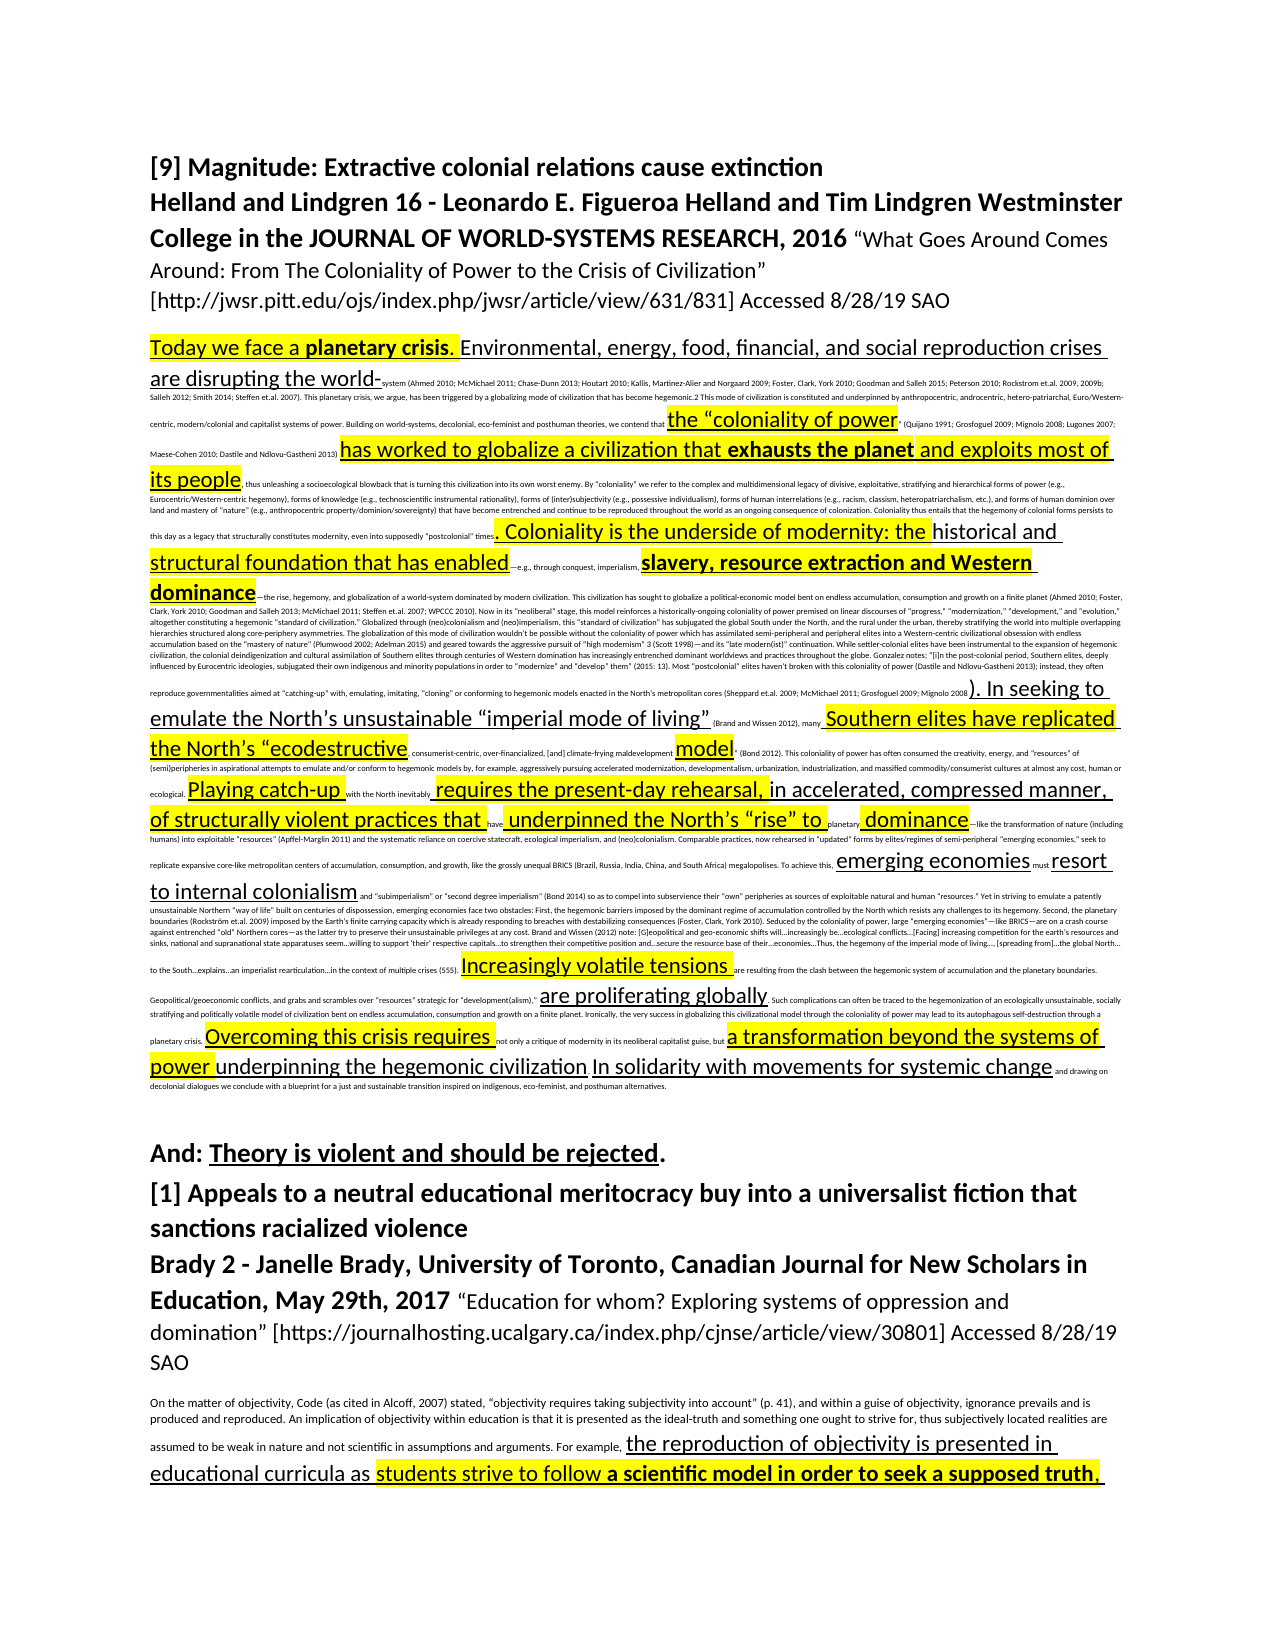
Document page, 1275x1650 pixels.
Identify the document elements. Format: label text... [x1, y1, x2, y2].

subtitle [1] Appeals to a neutral educational meritocracy buy into a universalist fiction that sanctions racialized violence [150, 1176, 1125, 1245]
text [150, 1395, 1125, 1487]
text Brady 2 - Janelle Brady, University of Toronto, Canadian Journal for New Scholars in Education, May 29th, 2017 “Education for whom? Exploring systems of oppression and domination” [https://journalhosting.ucalgary.ca/index.php/cjnse/article/view/30801] Accessed 8/28/19 SAO [150, 1247, 1125, 1376]
text Helland and Lindgren 16 - Leonardo E. Figueroa Helland and Tim Lindgren Westminster College in the JOURNAL OF WORLD-SYSTEMS RESEARCH, 2016 “What Goes Around Comes Around: From The Coloniality of Power to the Crisis of Civilization” [http://jwsr.pitt.edu/ojs/index.php/jwsr/article/view/631/831] Accessed 8/28/19 SAO [150, 186, 1125, 315]
text Today we face a planetary crisis. Environmental, energy, food, financial, and social reproduction crises are disrupting the world-system (Ahmed 2010; McMichael 2011; Chase-Dunn 2013; Houtart 2010; Kallis, Martinez-Alier and Norgaard 2009; Foster, Clark, York 2010; Goodman and Salleh 2015; Peterson 2010; Rockstrom et.al. 2009, 2009b; Salleh 2012; Smith 2014; Steffen et.al. 2007). This planetary crisis, we argue, has been triggered by a globalizing mode of civilization that has become hegemonic.2 This mode of civilization is constituted and underpinned by anthropocentric, androcentric, hetero-patriarchal, Euro/Western-centric, modern/colonial and capitalist systems of power. Building on world-systems, decolonial, eco-feminist and posthuman theories, we contend that the “coloniality of power” (Quijano 1991; Grosfoguel 2009; Mignolo 2008; Lugones 2007; Maese-Cohen 2010; Dastile and Ndlovu-Gastheni 2013) has worked to globalize a civilization that exhausts the planet and exploits most of its people, thus unleashing a socioecological blowback that is turning this civilization into its own worst enemy. By “coloniality” we refer to the complex and multidimensional legacy of divisive, exploitative, stratifying and hierarchical forms of power (e.g., Eurocentric/Western-centric hegemony), forms of knowledge (e.g., technoscientific instrumental rationality), forms of (inter)subjectivity (e.g., possessive individualism), forms of human interrelations (e.g., racism, classism, heteropatriarchalism, etc.), and forms of human dominion over land and mastery of “nature” (e.g., anthropocentric property/dominion/sovereignty) that have become entrenched and continue to be reproduced throughout the world as an ongoing consequence of colonization. Coloniality thus entails that the hegemony of colonial forms persists to this day as a legacy that structurally constitutes modernity, even into supposedly “postcolonial” times. Coloniality is the underside of modernity: the historical and structural foundation that has enabled—e.g., through conquest, imperialism, slavery, resource extraction and Western dominance—the rise, hegemony, and globalization of a world-system dominated by modern civilization. This civilization has sought to globalize a political-economic model bent on endless accumulation, consumption and growth on a finite planet (Ahmed 2010; Foster, Clark, York 2010; Goodman and Salleh 2013; McMichael 2011; Steffen et.al. 2007; WPCCC 2010). Now in its “neoliberal” stage, this model reinforces a historically-ongoing coloniality of power premised on linear discourses of “progress,” “modernization,” “development,” and “evolution,” altogether constituting a hegemonic “standard of civilization.” Globalized through (neo)colonialism and (neo)imperialism, this “standard of civilization” has subjugated the global South under the North, and the rural under the urban, thereby stratifying the world into multiple overlapping hierarchies structured along core-periphery asymmetries. The globalization of this mode of civilization wouldn’t be possible without the coloniality of power which has assimilated semi-peripheral and peripheral elites into a Western-centric civilizational obsession with endless accumulation based on the “mastery of nature” (Plumwood 2002; Adelman 2015) and geared towards the aggressive pursuit of “high modernism” 3 (Scott 1998)—and its “late modern(ist)” continuation. While settler-colonial elites have been instrumental to the expansion of hegemonic civilization, the colonial deindigenization and cultural assimilation of Southern elites through centuries of Western domination has increasingly entrenched dominant worldviews and practices throughout the globe. Gonzalez notes; “[i]n the post-colonial period, Southern elites, deeply influenced by Eurocentric ideologies, subjugated their own indigenous and minority populations in order to “modernize” and “develop” them” (2015: 13). Most “postcolonial” elites haven’t broken with this coloniality of power (Dastile and Ndlovu-Gastheni 2013); instead, they often reproduce governmentalities aimed at “catching-up” with, emulating, imitating, “cloning” or conforming to hegemonic models enacted in the North’s metropolitan cores (Sheppard et.al. 2009; McMichael 2011; Grosfoguel 2009; Mignolo 2008). In seeking to emulate the North’s unsustainable “imperial mode of living” (Brand and Wissen 2012), many Southern elites have replicated the North’s “ecodestructive, consumerist-centric, over-financialized, [and] climate-frying maldevelopment model” (Bond 2012). This coloniality of power has often consumed the creativity, energy, and “resources” of (semi)peripheries in aspirational attempts to emulate and/or conform to hegemonic models by, for example, aggressively pursuing accelerated modernization, developmentalism, urbanization, industrialization, and massified commodity/consumerist cultures at almost any cost, human or ecological. Playing catch-up with the North inevitably requires the present-day rehearsal, in accelerated, compressed manner, of structurally violent practices that have underpinned the North’s “rise” to planetary dominance—like the transformation of nature (including humans) into exploitable “resources” (Apffel-Marglin 2011) and the systematic reliance on coercive statecraft, ecological imperialism, and (neo)colonialism. Comparable practices, now rehearsed in “updated” forms by elites/regimes of semi-peripheral “emerging economies,” seek to replicate expansive core-like metropolitan centers of accumulation, consumption, and growth, like the grossly unequal BRICS (Brazil, Russia, India, China, and South Africa) megalopolises. To achieve this, emerging economies must resort to internal colonialism and “subimperialism” or “second degree imperialism” (Bond 2014) so as to compel into subservience their “own” peripheries as sources of exploitable natural and human “resources.” Yet in striving to emulate a patently unsustainable Northern “way of life” built on centuries of dispossession, emerging economies face two obstacles: First, the hegemonic barriers imposed by the dominant regime of accumulation controlled by the North which resists any challenges to its hegemony. Second, the planetary boundaries (Rockström et.al. 2009) imposed by the Earth’s finite carrying capacity which is already responding to breaches with destabilizing consequences (Foster, Clark, York 2010). Seduced by the coloniality of power, large “emerging economies”—like BRICS—are on a crash course against entrenched “old” Northern cores—as the latter try to preserve their unsustainable privileges at any cost. Brand and Wissen (2012) note: [G]eopolitical and geo-economic shifts will…increasingly be…ecological conflicts…[Facing] increasing competition for the earth’s resources and sinks, national and supranational state apparatuses seem…willing to support ‘their’ respective capitals…to strengthen their competitive position and…secure the resource base of their…economies…Thus, the hegemony of the imperial mode of living…, [spreading from]…the global North…to the South…explains…an imperialist rearticulation…in the context of multiple crises (555). Increasingly volatile tensions are resulting from the clash between the hegemonic system of accumulation and the planetary boundaries. Geopolitical/geoeconomic conflicts, and grabs and scrambles over “resources” strategic for “development(alism),” are proliferating globally. Such complications can often be traced to the hegemonization of an ecologically unsustainable, socially stratifying and politically volatile model of civilization bent on endless accumulation, consumption and growth on a finite planet. Ironically, the very success in globalizing this civilizational model through the coloniality of power may lead to its autophagous self-destruction through a planetary crisis. Overcoming this crisis requires not only a critique of modernity in its neoliberal capitalist guise, but a transformation beyond the systems of power underpinning the hegemonic civilization. In solidarity with movements for systemic change and drawing on decolonial dialogues we conclude with a blueprint for a just and sustainable transition inspired on indigenous, eco-feminist, and posthuman alternatives. [150, 333, 1125, 1091]
subtitle And: Theory is violent and should be rejected. [150, 1136, 1125, 1169]
subtitle [9] Magnitude: Extractive colonial relations cause extinction [150, 150, 1125, 183]
